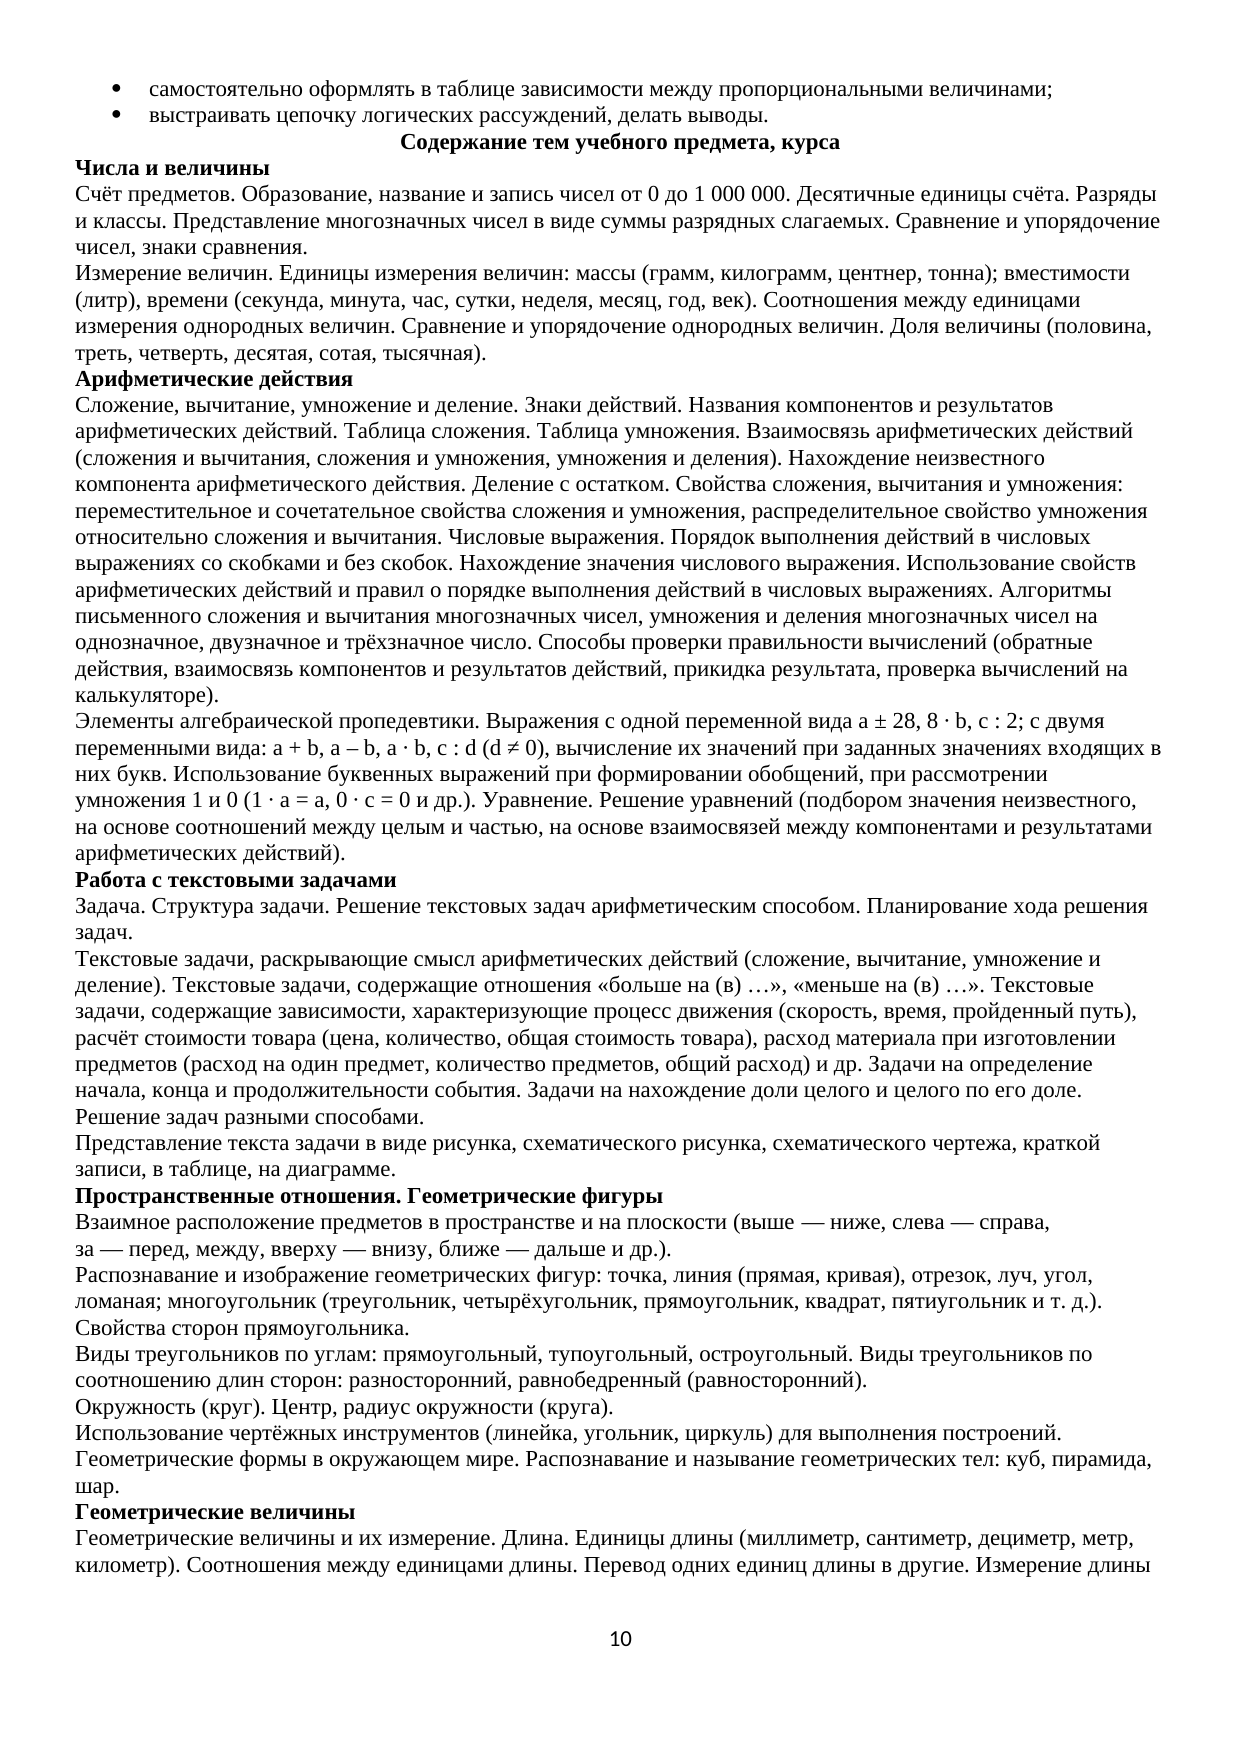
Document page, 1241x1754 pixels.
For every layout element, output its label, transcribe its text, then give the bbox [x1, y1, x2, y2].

text Элементы алгебраической пропедевтики. Выражения с одной переменной вида a ± 28, 8 ∙ b, c : 2; с двумя переменными вида: a + b, а – b, a ∙ b, c : d (d ≠ 0), вычисление их значений при заданных значениях входящих в них букв. Использование буквенных выражений при формировании обобщений, при рассмотрении умножения 1 и 0 (1 ∙ а = а, 0 ∙ с = 0 и др.). Уравнение. Решение уравнений (подбором значения неизвестного, на основе соотношений между целым и частью, на основе взаимосвязей между компонентами и результатами арифметических действий). [75, 707, 1165, 866]
text Решение задач разными способами. [75, 1103, 1165, 1129]
list выстраивать цепочку логических рассуждений, делать выводы. [112, 101, 1165, 128]
text Числа и величины [75, 154, 1165, 180]
text Сложение, вычитание, умножение и деление. Знаки действий. Названия компонентов и результатов арифметических действий. Таблица сложения. Таблица умножения. Взаимосвязь арифметических действий (сложения и вычитания, сложения и умножения, умножения и деления). Нахождение неизвестного компонента арифметического действия. Деление с остатком. Свойства сложения, вычитания и умножения: переместительное и сочетательное свойства сложения и умножения, распределительное свойство умножения относительно сложения и вычитания. Числовые выражения. Порядок выполнения действий в числовых выражениях со скобками и без скобок. Нахождение значения числового выражения. Использование свойств арифметических действий и правил о порядке выполнения действий в числовых выражениях. Алгоритмы письменного сложения и вычитания многозначных чисел, умножения и деления многозначных чисел на однозначное, двузначное и трёхзначное число. Способы проверки правильности вычислений (обратные действия, взаимосвязь компонентов и результатов действий, прикидка результата, проверка вычислений на калькуляторе). [75, 391, 1165, 707]
text Распознавание и изображение геометрических фигур: точка, линия (прямая, кривая), отрезок, луч, угол, ломаная; многоугольник (треугольник, четырёхугольник, прямоугольник, квадрат, пятиугольник и т. д.). [75, 1261, 1165, 1314]
text Счёт предметов. Образование, название и запись чисел от 0 до 1 000 000. Десятичные единицы счёта. Разряды и классы. Представление многозначных чисел в виде суммы разрядных слагаемых. Сравнение и упорядочение чисел, знаки сравнения. [75, 180, 1165, 259]
text Арифметические действия [75, 365, 1165, 391]
text Пространственные отношения. Геометрические фигуры [75, 1182, 1165, 1208]
list самостоятельно оформлять в таблице зависимости между пропорциональными величинами; [112, 75, 1165, 101]
text Взаимное расположение предметов в пространстве и на плоскости (выше — ниже, слева — справа, за — перед, между, вверху — внизу, ближе — дальше и др.). [75, 1208, 1165, 1261]
text Окружность (круг). Центр, радиус окружности (круга). [75, 1393, 1165, 1419]
text Измерение величин. Единицы измерения величин: массы (грамм, килограмм, центнер, тонна); вместимости (литр), времени (секунда, минута, час, сутки, неделя, месяц, год, век). Соотношения между единицами измерения однородных величин. Сравнение и упорядочение однородных величин. Доля величины (половина, треть, четверть, десятая, сотая, тысячная). [75, 259, 1165, 365]
text Представление текста задачи в виде рисунка, схематического рисунка, схематического чертежа, краткой записи, в таблице, на диаграмме. [75, 1129, 1165, 1182]
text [75, 1524, 1165, 1577]
text Геометрические величины [75, 1498, 1165, 1524]
text Использование чертёжных инструментов (линейка, угольник, циркуль) для выполнения построений. [75, 1419, 1165, 1445]
text Виды треугольников по углам: прямоугольный, тупоугольный, остроугольный. Виды треугольников по соотношению длин сторон: разносторонний, равнобедренный (равносторонний). [75, 1340, 1165, 1393]
text Содержание тем учебного предмета, курса [75, 128, 1165, 154]
text Текстовые задачи, раскрывающие смысл арифметических действий (сложение, вычитание, умножение и деление). Текстовые задачи, содержащие отношения «больше на (в) …», «меньше на (в) …». Текстовые задачи, содержащие зависимости, характеризующие процесс движения (скорость, время, пройденный путь), расчёт стоимости товара (цена, количество, общая стоимость товара), расход материала при изготовлении предметов (расход на один предмет, количество предметов, общий расход) и др. Задачи на определение начала, конца и продолжительности события. Задачи на нахождение доли целого и целого по его доле. [75, 945, 1165, 1103]
text Работа с текстовыми задачами [75, 866, 1165, 892]
text Геометрические формы в окружающем мире. Распознавание и называние геометрических тел: куб, пирамида, шар. [75, 1445, 1165, 1498]
text Задача. Структура задачи. Решение текстовых задач арифметическим способом. Планирование хода решения задач. [75, 892, 1165, 945]
text Свойства сторон прямоугольника. [75, 1314, 1165, 1340]
